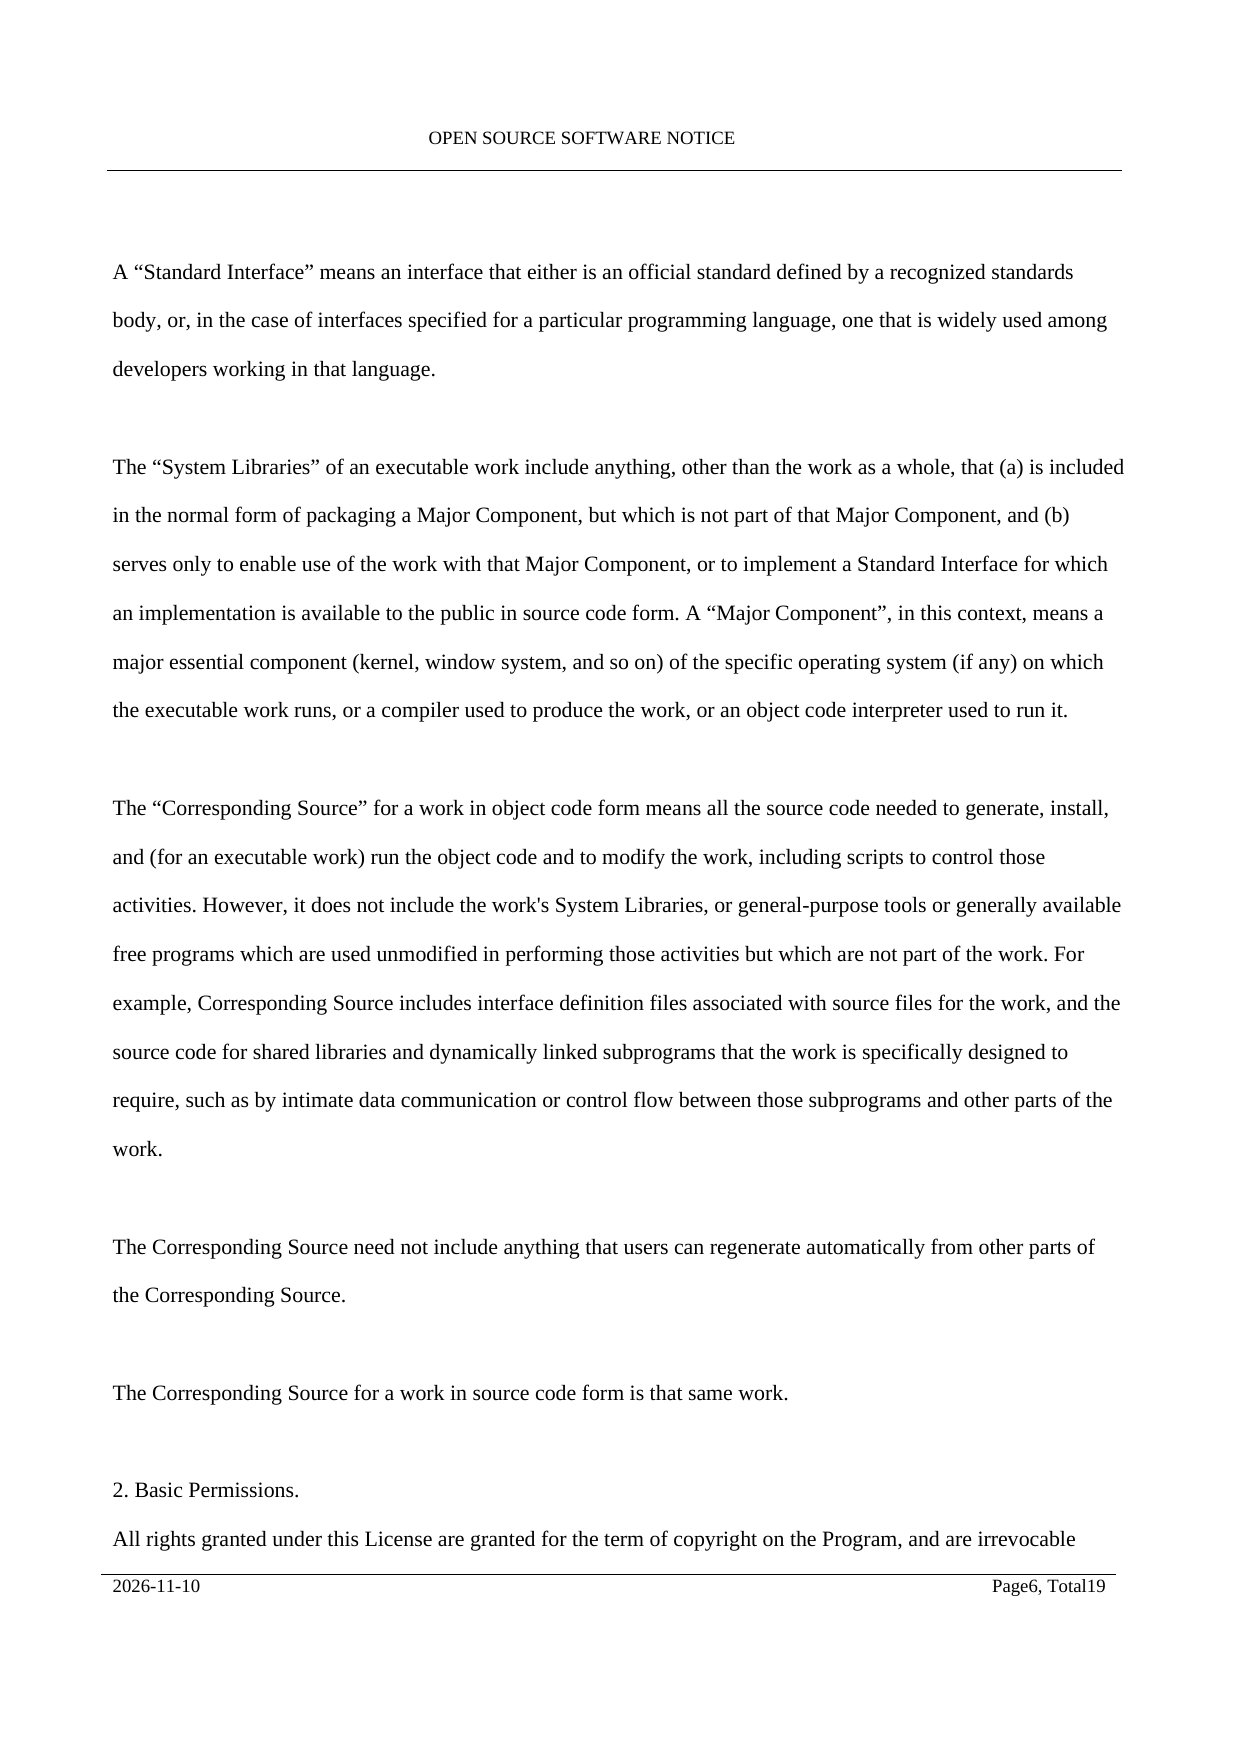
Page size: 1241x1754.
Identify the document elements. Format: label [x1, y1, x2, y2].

text [112, 206, 1128, 1555]
